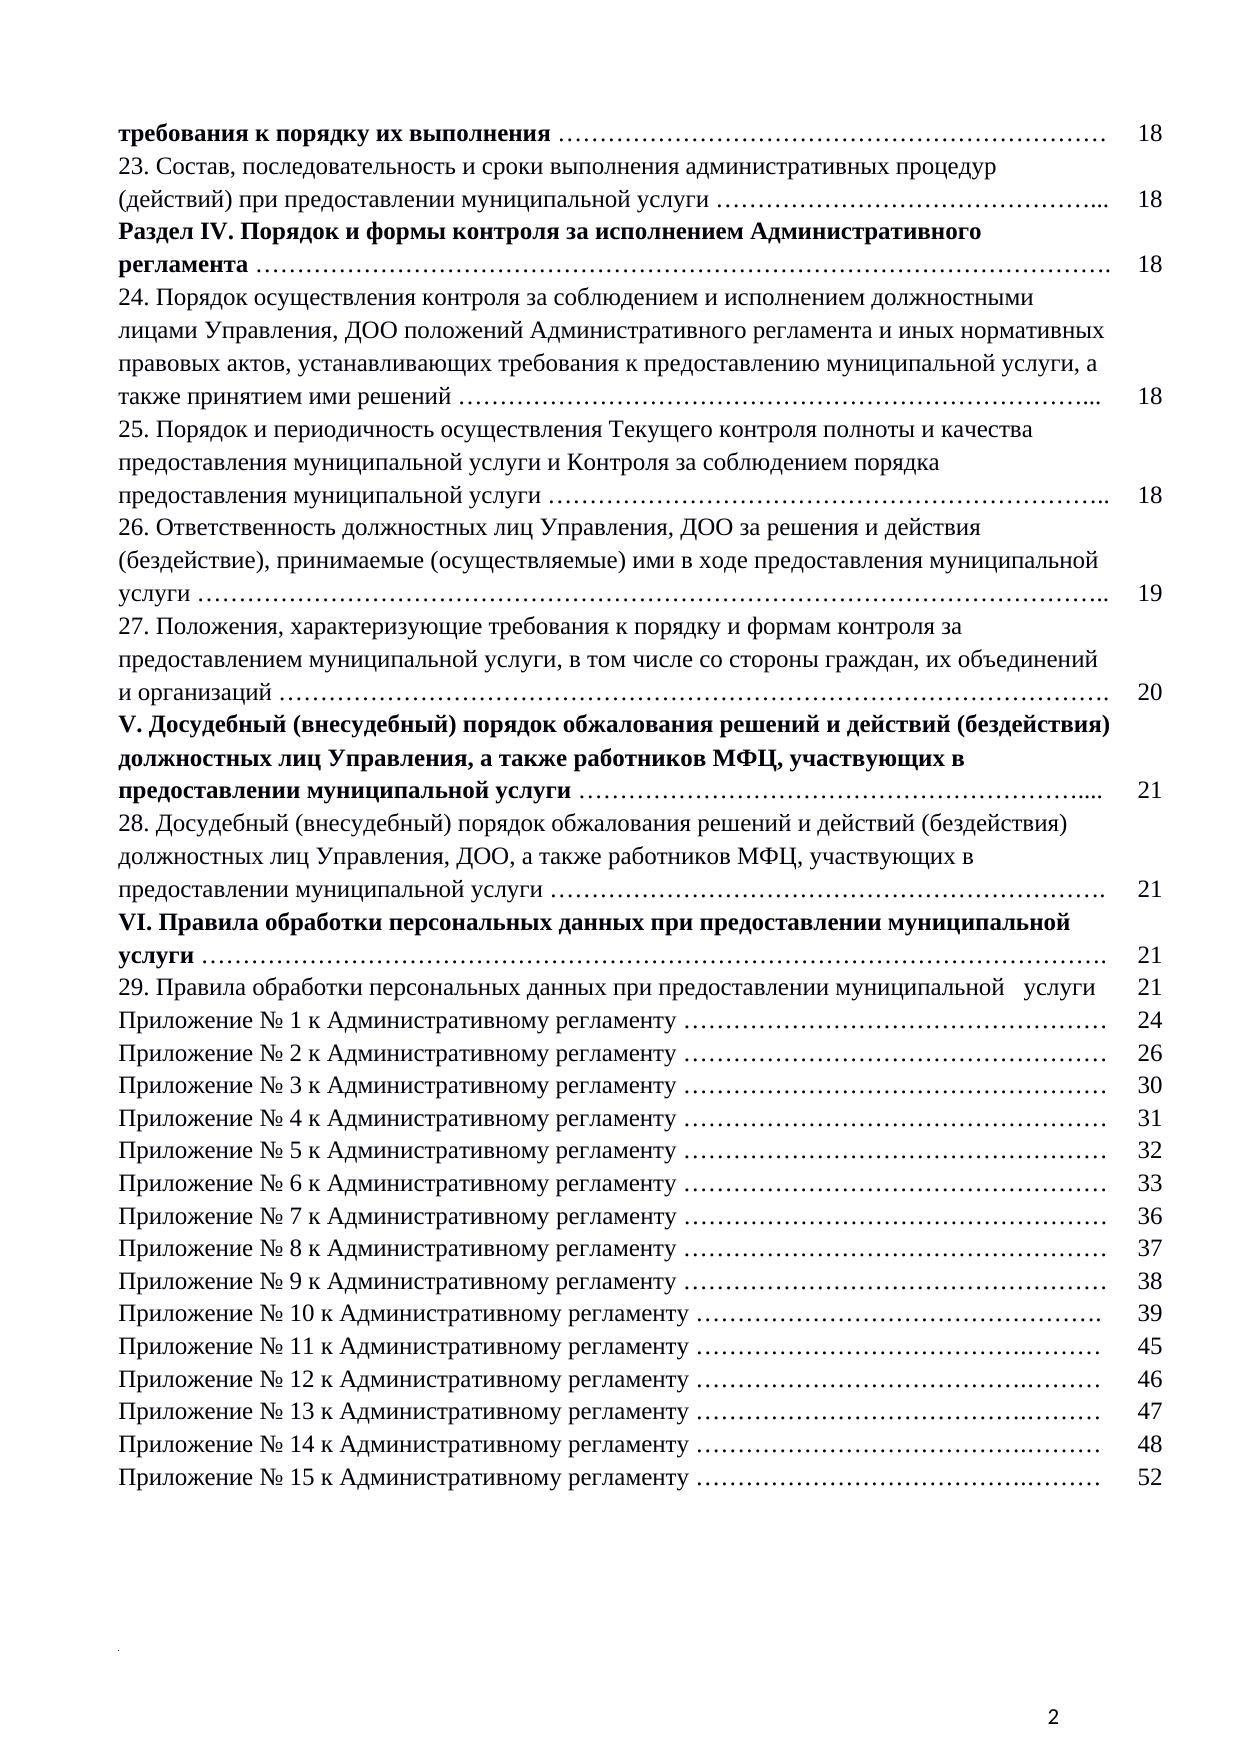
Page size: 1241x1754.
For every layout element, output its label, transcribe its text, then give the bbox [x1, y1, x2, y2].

table_cell Приложение № 14 к Административному регламенту ………………………………….……… [107, 1429, 1122, 1462]
table_cell 20 [1122, 611, 1178, 709]
table_cell 36 [1122, 1201, 1178, 1233]
table_cell 32 [1122, 1136, 1178, 1168]
table_cell 39 [1122, 1299, 1178, 1331]
table_cell 21 [1122, 973, 1178, 1005]
table_cell 18 [1122, 118, 1178, 151]
table_cell 33 [1122, 1168, 1178, 1201]
table_cell VI. Правила обработки персональных данных при предоставлении муниципальной услуги ………………………………………………………………………………………………. [107, 907, 1122, 972]
table_cell 24. Порядок осуществления контроля за соблюдением и исполнением должностными лицами Управления, ДОО положений Административного регламента и иных нормативных правовых актов, устанавливающих требования к предоставлению муниципальной услуги, а также принятием ими решений …………………………………………………………………... [107, 282, 1122, 414]
table_cell 24 [1122, 1005, 1178, 1038]
table_cell 18 [1122, 216, 1178, 282]
table_cell 46 [1122, 1364, 1178, 1396]
table_cell 23. Состав, последовательность и сроки выполнения административных процедур (действий) при предоставлении муниципальной услуги ………………………………………... [107, 151, 1122, 216]
table_cell 27. Положения, характеризующие требования к порядку и формам контроля за предоставлением муниципальной услуги, в том числе со стороны граждан, их объединений и организаций ………………………………………………………………………………………. [107, 611, 1122, 709]
table_cell Приложение № 13 к Административному регламенту ………………………………….……… [107, 1396, 1122, 1429]
table_cell Приложение № 10 к Административному регламенту …………………………………………. [107, 1299, 1122, 1331]
table_cell Приложение № 2 к Административному регламенту …………………………………………… [107, 1038, 1122, 1070]
table_cell Приложение № 1 к Административному регламенту …………………………………………… [107, 1005, 1122, 1038]
table_cell 29. Правила обработки персональных данных при предоставлении муниципальной услуги [107, 973, 1122, 1005]
table_cell 45 [1122, 1331, 1178, 1364]
table_cell 48 [1122, 1429, 1178, 1462]
table_cell 52 [1122, 1462, 1178, 1494]
table_cell Приложение № 8 к Административному регламенту …………………………………………… [107, 1233, 1122, 1266]
table_cell 47 [1122, 1396, 1178, 1429]
table_cell 21 [1122, 710, 1178, 808]
table_cell Приложение № 6 к Административному регламенту …………………………………………… [107, 1168, 1122, 1201]
table_cell Приложение № 11 к Административному регламенту ………………………………….……… [107, 1331, 1122, 1364]
table_cell 38 [1122, 1266, 1178, 1298]
table_cell 26. Ответственность должностных лиц Управления, ДОО за решения и действия (бездействие), принимаемые (осуществляемые) ими в ходе предоставления муниципальной услуги ……………………………………………………………………………………………….. [107, 512, 1122, 611]
table_cell Приложение № 3 к Административному регламенту …………………………………………… [107, 1070, 1122, 1103]
table_cell 28. Досудебный (внесудебный) порядок обжалования решений и действий (бездействия) должностных лиц Управления, ДОО, а также работников МФЦ, участвующих в предоставлении муниципальной услуги …………………………………………………………. [107, 808, 1122, 907]
table_cell Приложение № 15 к Административному регламенту ………………………………….……… [107, 1462, 1122, 1494]
table_cell Приложение № 7 к Административному регламенту …………………………………………… [107, 1201, 1122, 1233]
table_cell 19 [1122, 512, 1178, 611]
table_cell V. Досудебный (внесудебный) порядок обжалования решений и действий (бездействия) должностных лиц Управления, а также работников МФЦ, участвующих в предоставлении муниципальной услуги …………………………………………………….... [107, 710, 1122, 808]
table_cell 30 [1122, 1070, 1178, 1103]
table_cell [107, 118, 1122, 151]
table_cell 18 [1122, 151, 1178, 216]
table_cell 21 [1122, 808, 1178, 907]
table_cell Приложение № 12 к Административному регламенту ………………………………….……… [107, 1364, 1122, 1396]
table_cell Приложение № 5 к Административному регламенту …………………………………………… [107, 1136, 1122, 1168]
table_cell Приложение № 4 к Административному регламенту …………………………………………… [107, 1103, 1122, 1136]
table_cell 31 [1122, 1103, 1178, 1136]
table_cell 18 [1122, 282, 1178, 414]
table_cell 18 [1122, 414, 1178, 512]
table_cell 21 [1122, 907, 1178, 972]
table_cell 25. Порядок и периодичность осуществления Текущего контроля полноты и качества предоставления муниципальной услуги и Контроля за соблюдением порядка предоставления муниципальной услуги ………………………………………………………….. [107, 414, 1122, 512]
table_cell Приложение № 9 к Административному регламенту …………………………………………… [107, 1266, 1122, 1298]
table_cell Раздел IV. Порядок и формы контроля за исполнением Административного регламента …………………………………………………………………………………………. [107, 216, 1122, 282]
table_cell 26 [1122, 1038, 1178, 1070]
table_cell 37 [1122, 1233, 1178, 1266]
